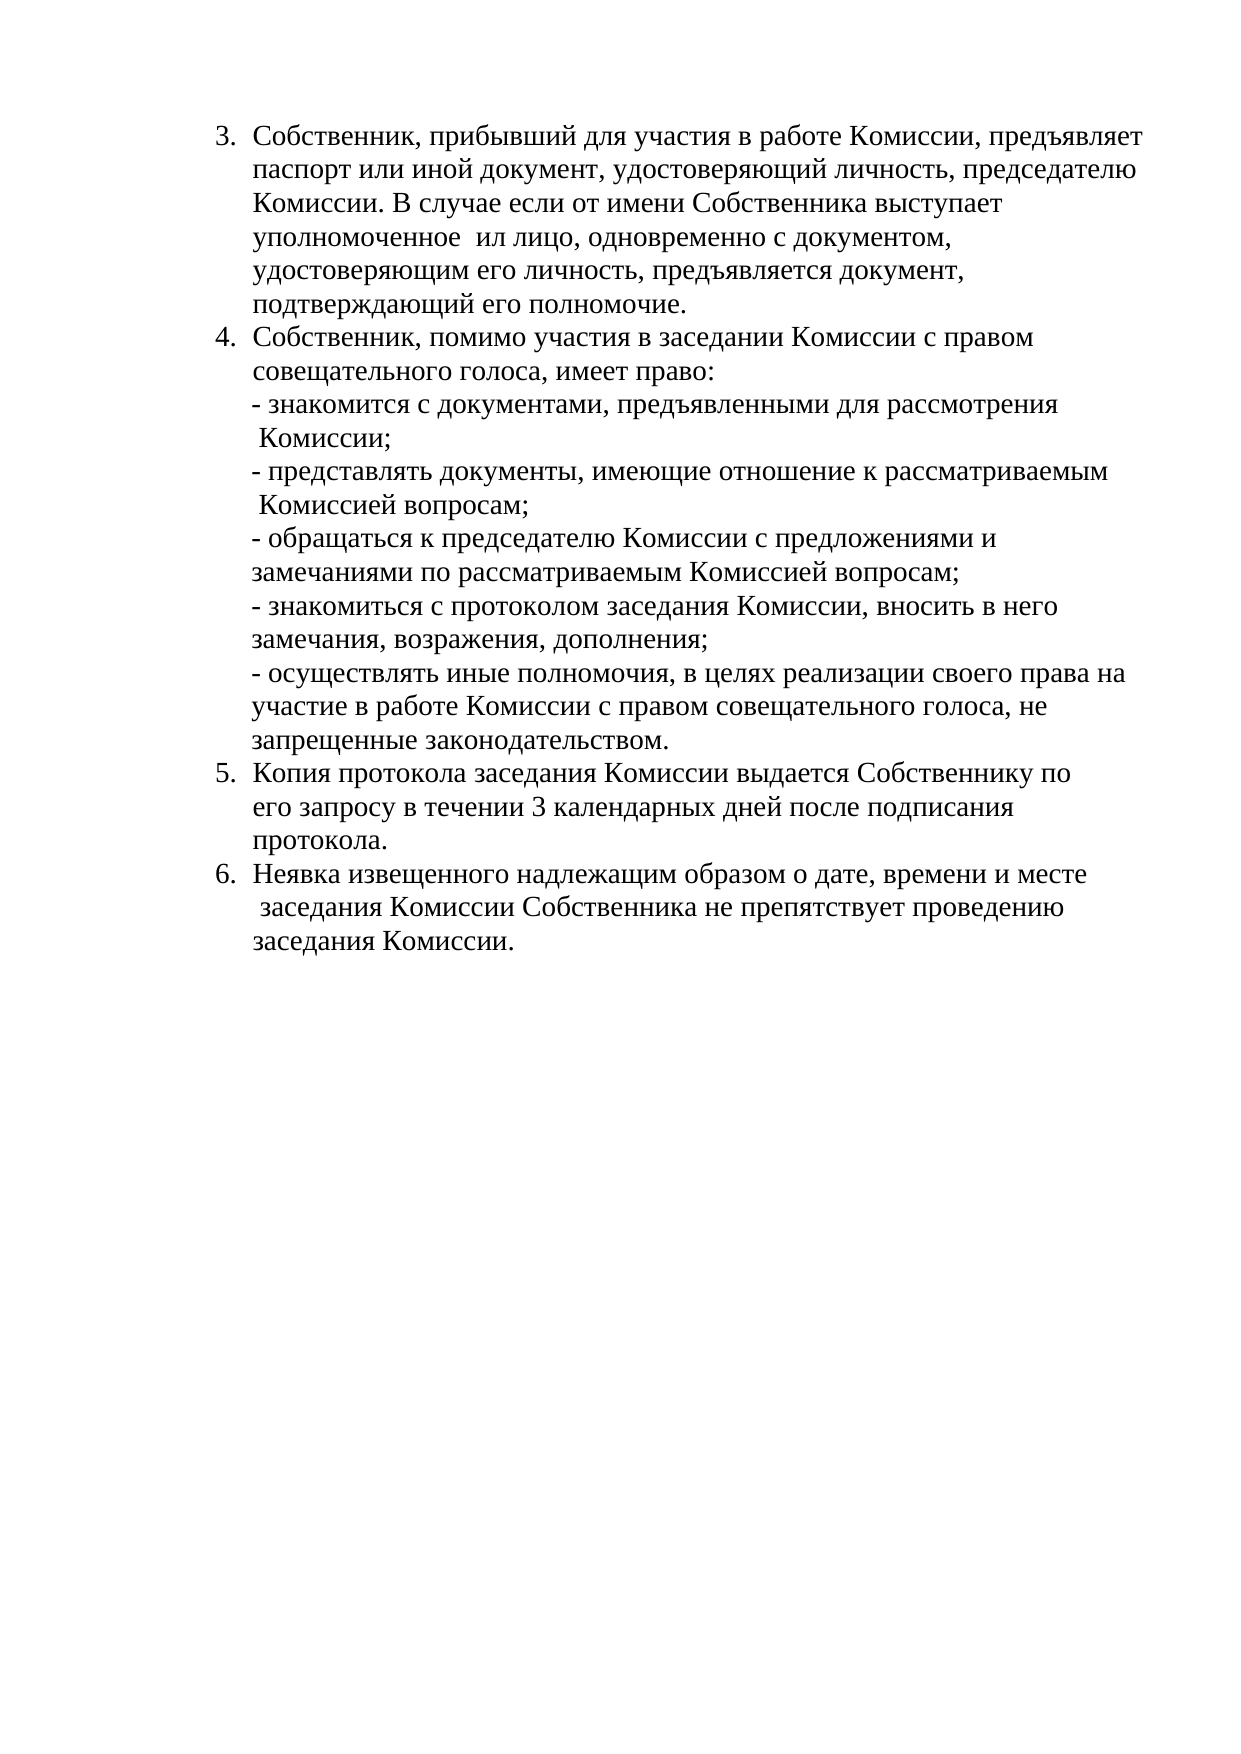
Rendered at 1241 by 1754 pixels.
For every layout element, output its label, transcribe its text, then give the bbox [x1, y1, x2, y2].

list Собственник, прибывший для участия в работе Комиссии, предъявляет паспорт или иной документ, удостоверяющий личность, председателю Комиссии. В случае если от имени Собственника выступает уполномоченное ил лицо, одновременно с документом, удостоверяющим его личность, предъявляется документ, подтверждающий его полномочие. [215, 118, 1152, 319]
text - знакомится с документами, предъявленными для рассмотрения [177, 386, 1152, 420]
text запрещенные законодательством. [177, 722, 1152, 755]
text Комиссии; [177, 420, 1152, 453]
text замечаниями по рассматриваемым Комиссией вопросам; [177, 554, 1152, 588]
list его запросу в течении 3 календарных дней после подписания протокола. [252, 789, 1152, 856]
list заседания Комиссии Собственника не препятствует проведению заседания Комиссии. [252, 889, 1152, 957]
text - осуществлять иные полномочия, в целях реализации своего права на [177, 655, 1152, 688]
list Собственник, помимо участия в заседании Комиссии с правом совещательного голоса, имеет право: [215, 319, 1152, 386]
text участие в работе Комиссии с правом совещательного голоса, не [177, 688, 1152, 722]
list Копия протокола заседания Комиссии выдается Собственнику по [215, 755, 1152, 789]
text - знакомиться с протоколом заседания Комиссии, вносить в него [177, 588, 1152, 621]
text - обращаться к председателю Комиссии с предложениями и [177, 521, 1152, 554]
text замечания, возражения, дополнения; [177, 621, 1152, 655]
text - представлять документы, имеющие отношение к рассматриваемым [177, 453, 1152, 487]
list Неявка извещенного надлежащим образом о дате, времени и месте [215, 856, 1152, 889]
text Комиссией вопросам; [177, 487, 1152, 521]
